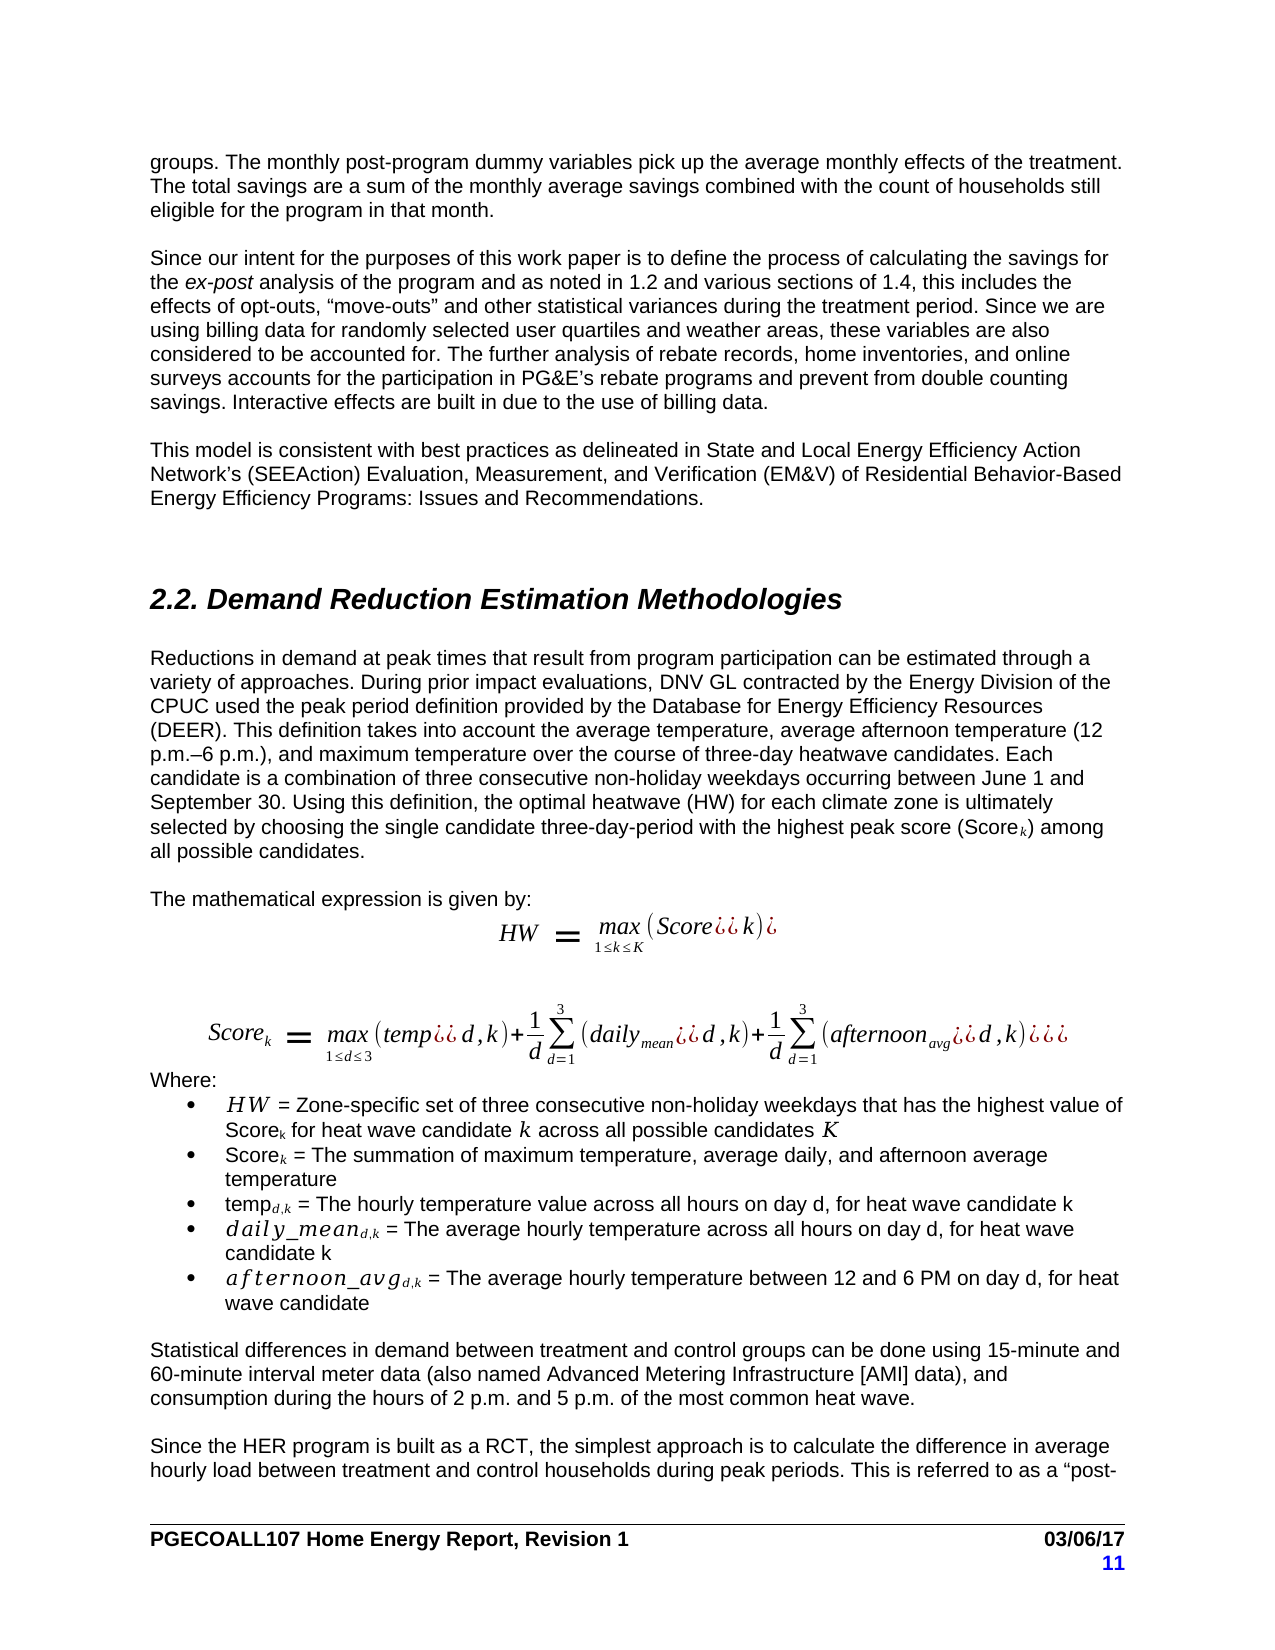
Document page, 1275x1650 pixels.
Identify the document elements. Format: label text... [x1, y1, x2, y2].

list Score𝑘 = The summation of maximum temperature, average daily, and afternoon average temperature [187, 1142, 1125, 1191]
list 𝑑𝑎𝑖𝑙𝑦_𝑚𝑒𝑎𝑛𝑑,𝑘 = The average hourly temperature across all hours on day d, for heat wave candidate k [187, 1216, 1125, 1265]
text Reductions in demand at peak times that result from program participation can be estimated through a variety of approaches. During prior impact evaluations, DNV GL contracted by the Energy Division of the CPUC used the peak period definition provided by the Database for Energy Efficiency Resources (DEER). This definition takes into account the average temperature, average afternoon temperature (12 p.m.–6 p.m.), and maximum temperature over the course of three-day heatwave candidates. Each candidate is a combination of three consecutive non-holiday weekdays occurring between June 1 and September 30. Using this definition, the optimal heatwave (HW) for each climate zone is ultimately selected by choosing the single candidate three-day-period with the highest peak score (Score𝑘) among all possible candidates. [150, 646, 1125, 863]
list 𝑎𝑓𝑡𝑒𝑟𝑛𝑜𝑜𝑛_𝑎𝑣𝑔𝑑,𝑘 = The average hourly temperature between 12 and 6 PM on day d, for heat wave candidate [187, 1265, 1125, 1314]
text = [150, 911, 1125, 956]
text This model is consistent with best practices as delineated in State and Local Energy Efficiency Action Network’s (SEEAction) Evaluation, Measurement, and Verification (EM&V) of Residential Behavior-Based Energy Efficiency Programs: Issues and Recommendations. [150, 437, 1125, 509]
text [150, 1434, 1125, 1482]
text Where: [150, 1068, 1125, 1092]
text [150, 150, 1125, 222]
text Since our intent for the purposes of this work paper is to define the process of calculating the savings for the ex-post analysis of the program and as noted in 1.2 and various sections of 1.4, this includes the effects of opt-outs, “move-outs” and other statistical variances during the treatment period. Since we are using billing data for randomly selected user quartiles and weather areas, these variables are also considered to be accounted for. The further analysis of rebate records, home inventories, and online surveys accounts for the participation in PG&E’s rebate programs and prevent from double counting savings. Interactive effects are built in due to the use of billing data. [150, 246, 1125, 413]
text The mathematical expression is given by: [150, 887, 1125, 911]
list 𝐻𝑊 = Zone-specific set of three consecutive non-holiday weekdays that has the highest value of Scorek for heat wave candidate 𝑘 across all possible candidates 𝐾 [187, 1092, 1125, 1142]
subtitle 2.2. Demand Reduction Estimation Methodologies [150, 582, 1125, 616]
text Statistical differences in demand between treatment and control groups can be done using 15-minute and 60-minute interval meter data (also named Advanced Metering Infrastructure [AMI] data), and consumption during the hours of 2 p.m. and 5 p.m. of the most common heat wave. [150, 1338, 1125, 1410]
list temp𝑑,𝑘 = The hourly temperature value across all hours on day d, for heat wave candidate k [187, 1191, 1125, 1216]
text = [150, 1001, 1125, 1068]
